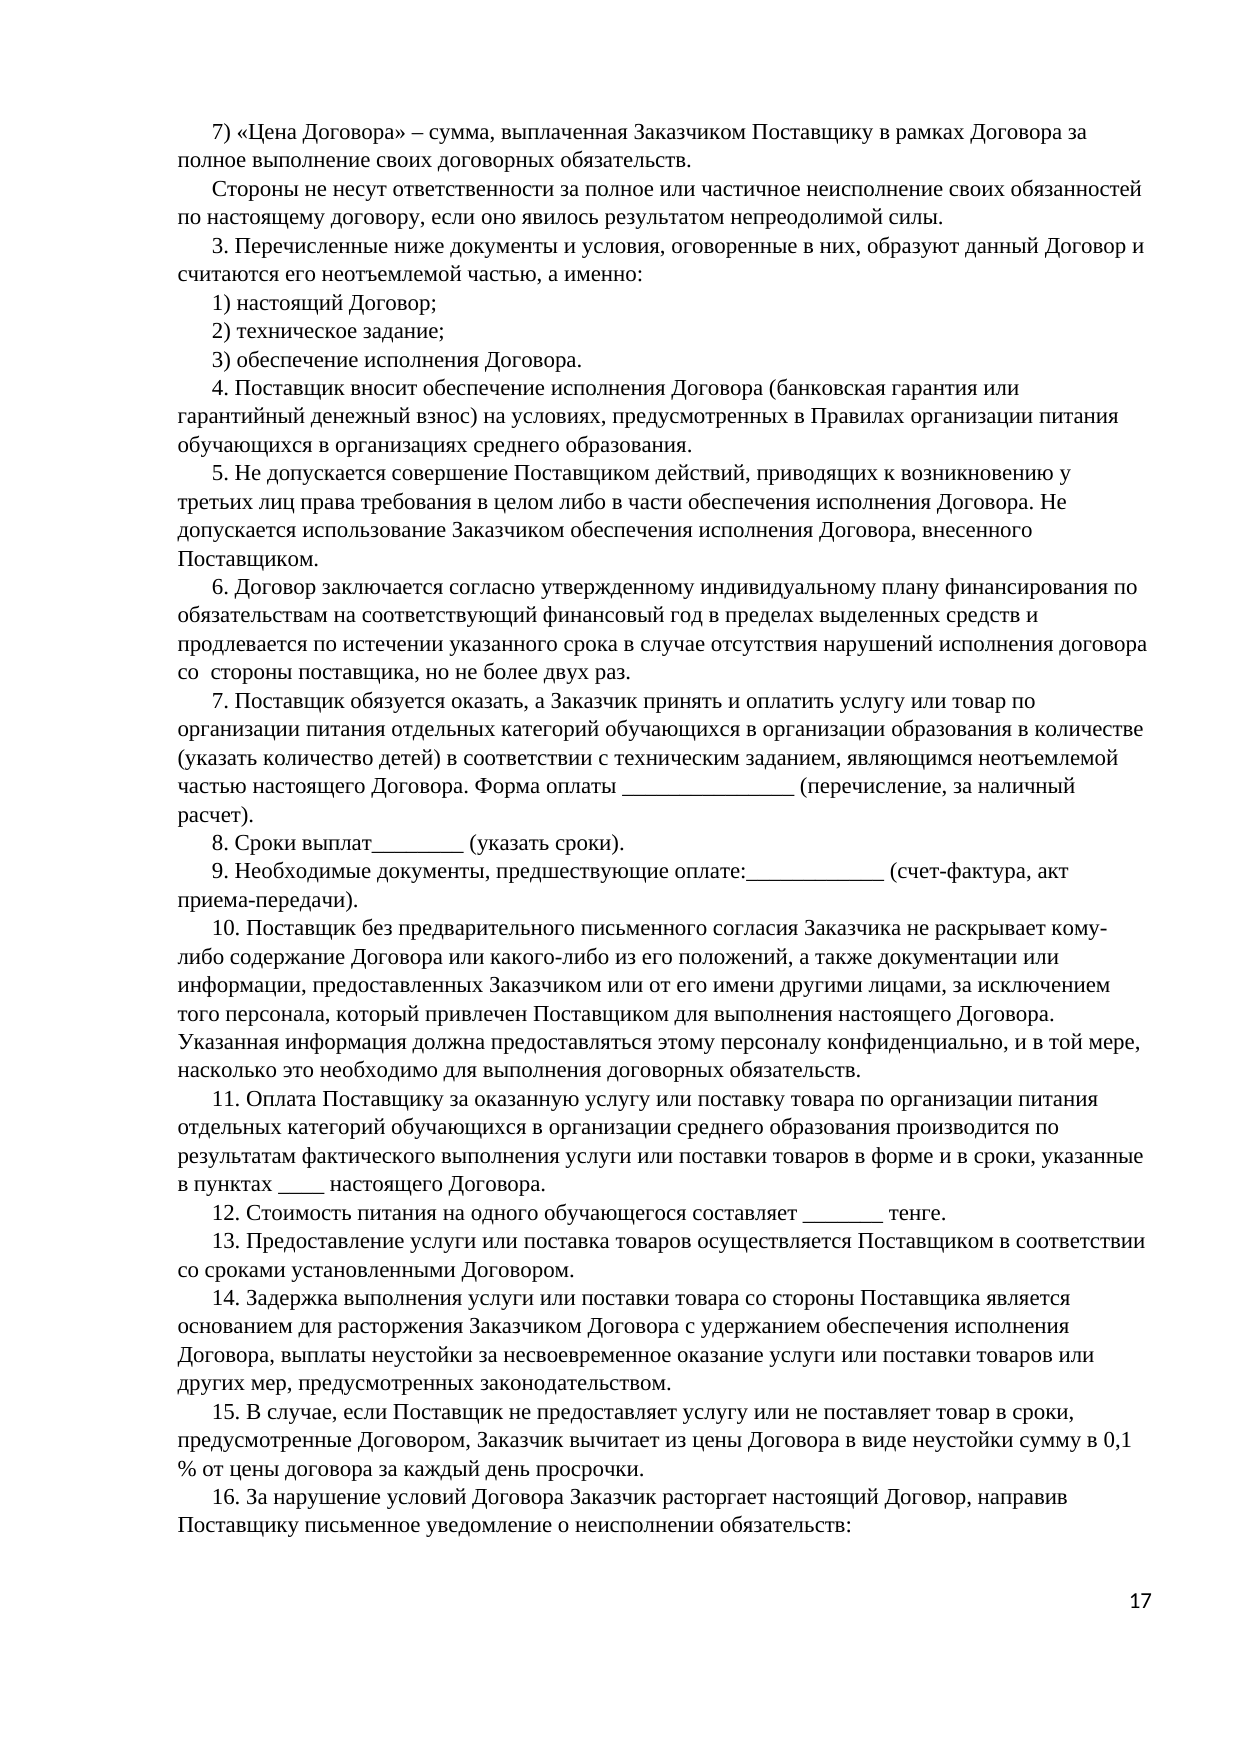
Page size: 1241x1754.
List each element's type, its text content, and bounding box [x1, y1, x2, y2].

text 4. Поставщик вносит обеспечение исполнения Договора (банковская гарантия или гарантийный денежный взнос) на условиях, предусмотренных в Правилах организации питания обучающихся в организациях среднего образования. [177, 374, 1152, 457]
text 6. Договор заключается согласно утвержденному индивидуальному плану финансирования по обязательствам на соответствующий финансовый год в пределах выделенных средств и продлевается по истечении указанного срока в случае отсутствия нарушений исполнения договора со стороны поставщика, но не более двух раз. [177, 573, 1152, 685]
text 11. Оплата Поставщику за оказанную услугу или поставку товара по организации питания отдельных категорий обучающихся в организации среднего образования производится по результатам фактического выполнения услуги или поставки товаров в форме и в сроки, указанные в пунктах ____ настоящего Договора. [177, 1085, 1152, 1197]
text 16. За нарушение условий Договора Заказчик расторгает настоящий Договор, направив Поставщику письменное уведомление о неисполнении обязательств: [177, 1483, 1152, 1538]
text 14. Задержка выполнения услуги или поставки товара со стороны Поставщика является основанием для расторжения Заказчиком Договора с удержанием обеспечения исполнения Договора, выплаты неустойки за несвоевременное оказание услуги или поставки товаров или других мер, предусмотренных законодательством. [177, 1284, 1152, 1396]
text 13. Предоставление услуги или поставка товаров осуществляется Поставщиком в соответствии со сроками установленными Договором. [177, 1227, 1152, 1282]
text 10. Поставщик без предварительного письменного согласия Заказчика не раскрывает кому-либо содержание Договора или какого-либо из его положений, а также документации или информации, предоставленных Заказчиком или от его имени другими лицами, за исключением того персонала, который привлечен Поставщиком для выполнения настоящего Договора. Указанная информация должна предоставляться этому персоналу конфиденциально, и в той мере, [177, 914, 1152, 1054]
text 5. Не допускается совершение Поставщиком действий, приводящих к возникновению у третьих лиц права требования в целом либо в части обеспечения исполнения Договора. Не допускается использование Заказчиком обеспечения исполнения Договора, внесенного Поставщиком. [177, 459, 1152, 571]
text 3. Перечисленные ниже документы и условия, оговоренные в них, образуют данный Договор и считаются его неотъемлемой частью, а именно: [177, 232, 1152, 287]
text 7. Поставщик обязуется оказать, а Заказчик принять и оплатить услугу или товар по организации питания отдельных категорий обучающихся в организации образования в количестве (указать количество детей) в соответствии с техническим заданием, являющимся неотъемлемой частью настоящего Договора. Форма оплаты _______________ (перечисление, за наличный расчет). [177, 687, 1152, 827]
text насколько это необходимо для выполнения договорных обязательств. [177, 1057, 1152, 1083]
text 12. Стоимость питания на одного обучающегося составляет _______ тенге. [177, 1199, 1152, 1225]
text 2) техническое задание; [177, 317, 1152, 343]
text 15. В случае, если Поставщик не предоставляет услугу или не поставляет товар в сроки, предусмотренные Договором, Заказчик вычитает из цены Договора в виде неустойки сумму в 0,1 % от цены договора за каждый день просрочки. [177, 1398, 1152, 1481]
text 3) обеспечение исполнения Договора. [177, 346, 1152, 372]
text Стороны не несут ответственности за полное или частичное неисполнение своих обязанностей по настоящему договору, если оно явилось результатом непреодолимой силы. [177, 175, 1152, 230]
text 7) «Цена Договора» – сумма, выплаченная Заказчиком Поставщику в рамках Договора за полное выполнение своих договорных обязательств. [177, 118, 1152, 173]
text 8. Сроки выплат________ (указать сроки). [177, 829, 1152, 855]
text 1) настоящий Договор; [177, 289, 1152, 315]
text 9. Необходимые документы, предшествующие оплате:____________ (счет-фактура, акт приема-передачи). [177, 857, 1152, 912]
